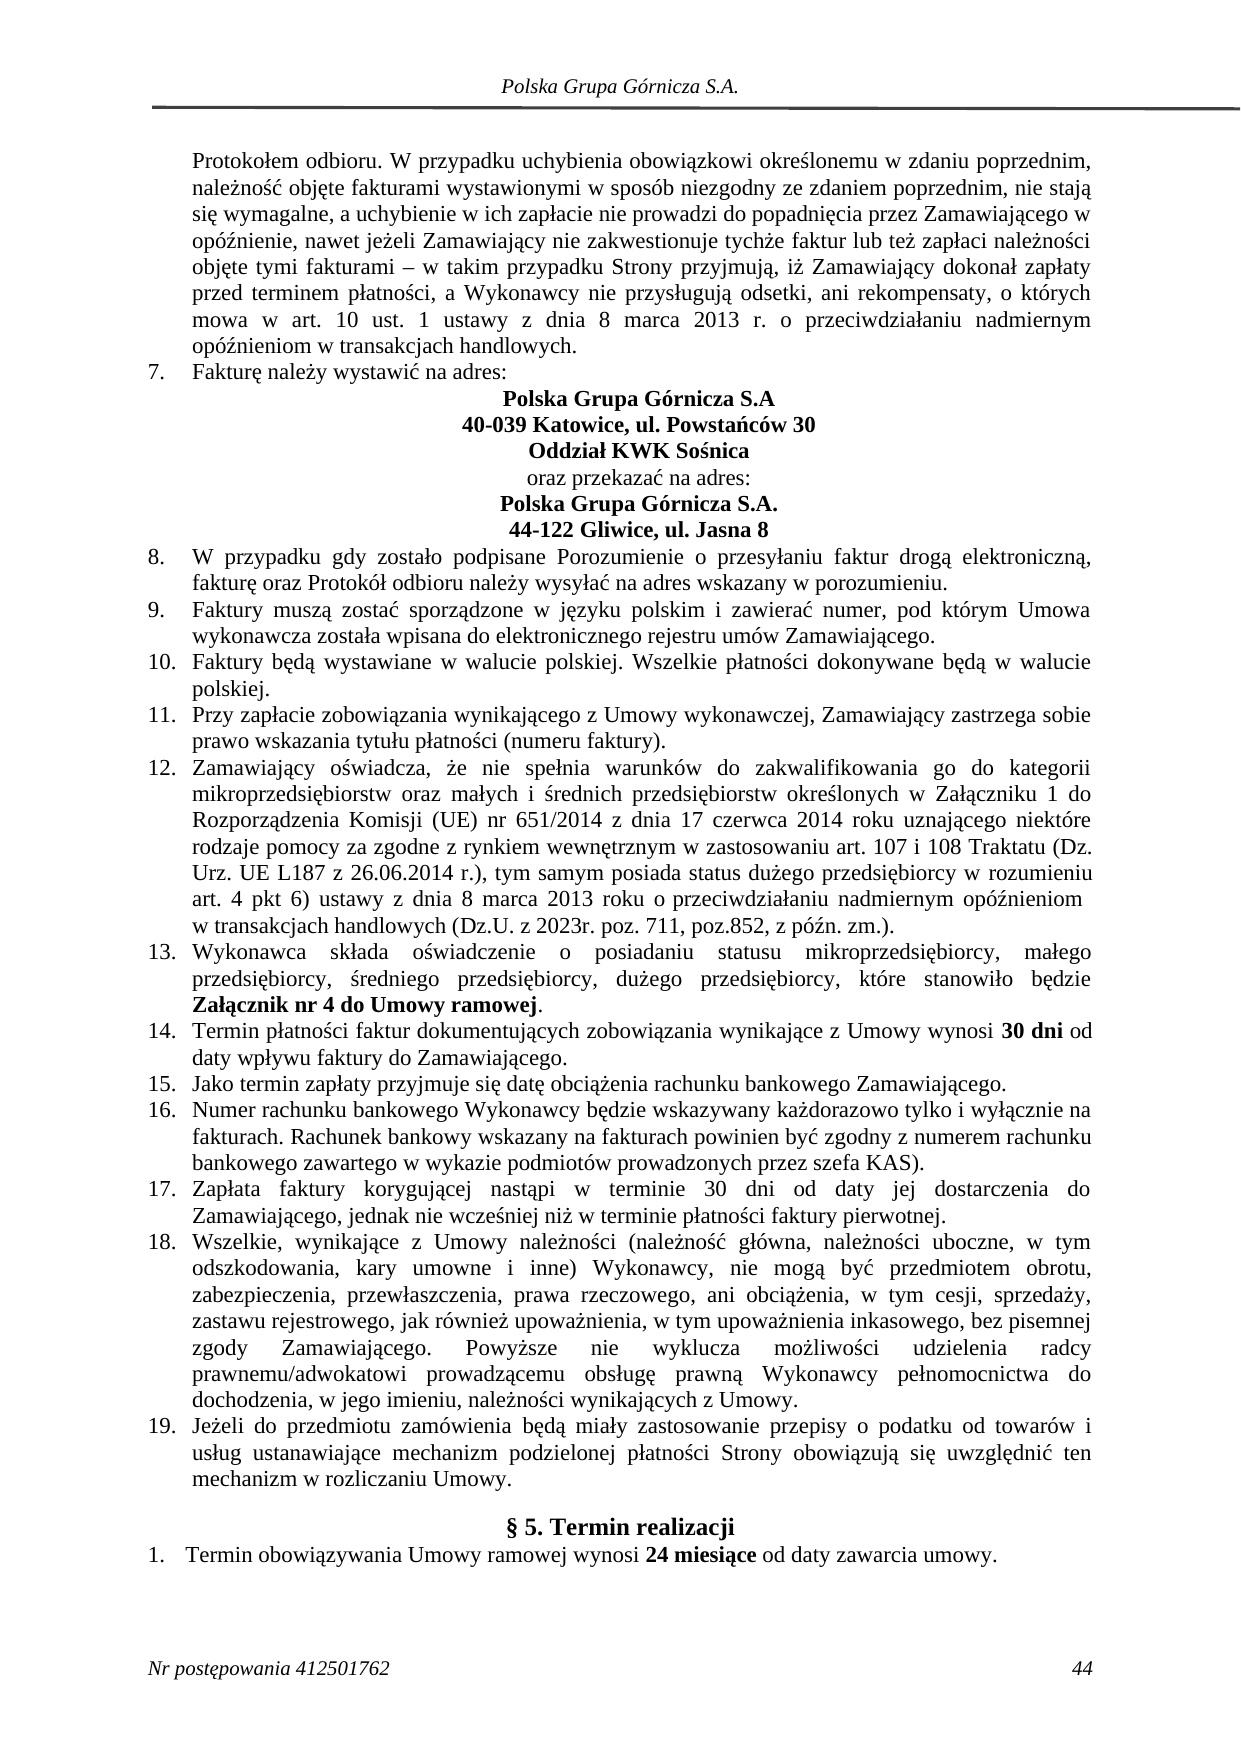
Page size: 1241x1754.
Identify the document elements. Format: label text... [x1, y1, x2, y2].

text § 5. Termin realizacji [148, 1512, 1093, 1541]
list Faktury muszą zostać sporządzone w języku polskim i zawierać numer, pod którym Umowa wykonawcza została wpisana do elektronicznego rejestru umów Zamawiającego. [148, 596, 1093, 648]
list Jako termin zapłaty przyjmuje się datę obciążenia rachunku bankowego Zamawiającego. [148, 1070, 1093, 1096]
list Jeżeli do przedmiotu zamówienia będą miały zastosowanie przepisy o podatku od towarów i usług ustanawiające mechanizm podzielonej płatności Strony obowiązują się uwzględnić ten mechanizm w rozliczaniu Umowy. [148, 1413, 1093, 1492]
list W przypadku gdy zostało podpisane Porozumienie o przesyłaniu faktur drogą elektroniczną, fakturę oraz Protokół odbioru należy wysyłać na adres wskazany w porozumieniu. [148, 543, 1093, 596]
text Polska Grupa Górnicza S.A [185, 385, 1093, 411]
list Zamawiający oświadcza, że nie spełnia warunków do zakwalifikowania go do kategorii mikroprzedsiębiorstw oraz małych i średnich przedsiębiorstw określonych w Załączniku 1 do Rozporządzenia Komisji (UE) nr 651/2014 z dnia 17 czerwca 2014 roku uznającego niektóre rodzaje pomocy za zgodne z rynkiem wewnętrznym w zastosowaniu art. 107 i 108 Traktatu (Dz. Urz. UE L187 z 26.06.2014 r.), tym samym posiada status dużego przedsiębiorcy w rozumieniu art. 4 pkt 6) ustawy z dnia 8 marca 2013 roku o przeciwdziałaniu nadmiernym opóźnieniom w transakcjach handlowych (Dz.U. z 2023r. poz. 711, poz.852, z późn. zm.). [148, 754, 1093, 938]
text oraz przekazać na adres: [185, 464, 1093, 490]
list Zapłata faktury korygującej nastąpi w terminie 30 dni od daty jej dostarczenia do Zamawiającego, jednak nie wcześniej niż w terminie płatności faktury pierwotnej. [148, 1175, 1093, 1228]
text 40-039 Katowice, ul. Powstańców 30 [185, 411, 1093, 437]
list Termin płatności faktur dokumentujących zobowiązania wynikające z Umowy wynosi 30 dni od daty wpływu faktury do Zamawiającego. [148, 1017, 1093, 1070]
text Polska Grupa Górnicza S.A. [185, 490, 1093, 517]
list Wykonawca składa oświadczenie o posiadaniu statusu mikroprzedsiębiorcy, małego przedsiębiorcy, średniego przedsiębiorcy, dużego przedsiębiorcy, które stanowiło będzie Załącznik nr 4 do Umowy ramowej. [148, 938, 1093, 1017]
list Numer rachunku bankowego Wykonawcy będzie wskazywany każdorazowo tylko i wyłącznie na fakturach. Rachunek bankowy wskazany na fakturach powinien być zgodny z numerem rachunku bankowego zawartego w wykazie podmiotów prowadzonych przez szefa KAS). [148, 1096, 1093, 1175]
list Wszelkie, wynikające z Umowy należności (należność główna, należności uboczne, w tym odszkodowania, kary umowne i inne) Wykonawcy, nie mogą być przedmiotem obrotu, zabezpieczenia, przewłaszczenia, prawa rzeczowego, ani obciążenia, w tym cesji, sprzedaży, zastawu rejestrowego, jak również upoważnienia, w tym upoważnienia inkasowego, bez pisemnej zgody Zamawiającego. Powyższe nie wyklucza możliwości udzielenia radcy prawnemu/adwokatowi prowadzącemu obsługę prawną Wykonawcy pełnomocnictwa do dochodzenia, w jego imieniu, należności wynikających z Umowy. [148, 1228, 1093, 1413]
list Fakturę należy wystawić na adres: [148, 358, 1093, 385]
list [148, 148, 1093, 358]
list Faktury będą wystawiane w walucie polskiej. Wszelkie płatności dokonywane będą w walucie polskiej. [148, 648, 1093, 701]
text 44-122 Gliwice, ul. Jasna 8 [185, 517, 1093, 543]
text Oddział KWK Sośnica [185, 437, 1093, 464]
list Przy zapłacie zobowiązania wynikającego z Umowy wykonawczej, Zamawiający zastrzega sobie prawo wskazania tytułu płatności (numeru faktury). [148, 701, 1093, 754]
list Termin obowiązywania Umowy ramowej wynosi 24 miesiące od daty zawarcia umowy. [148, 1541, 1093, 1568]
